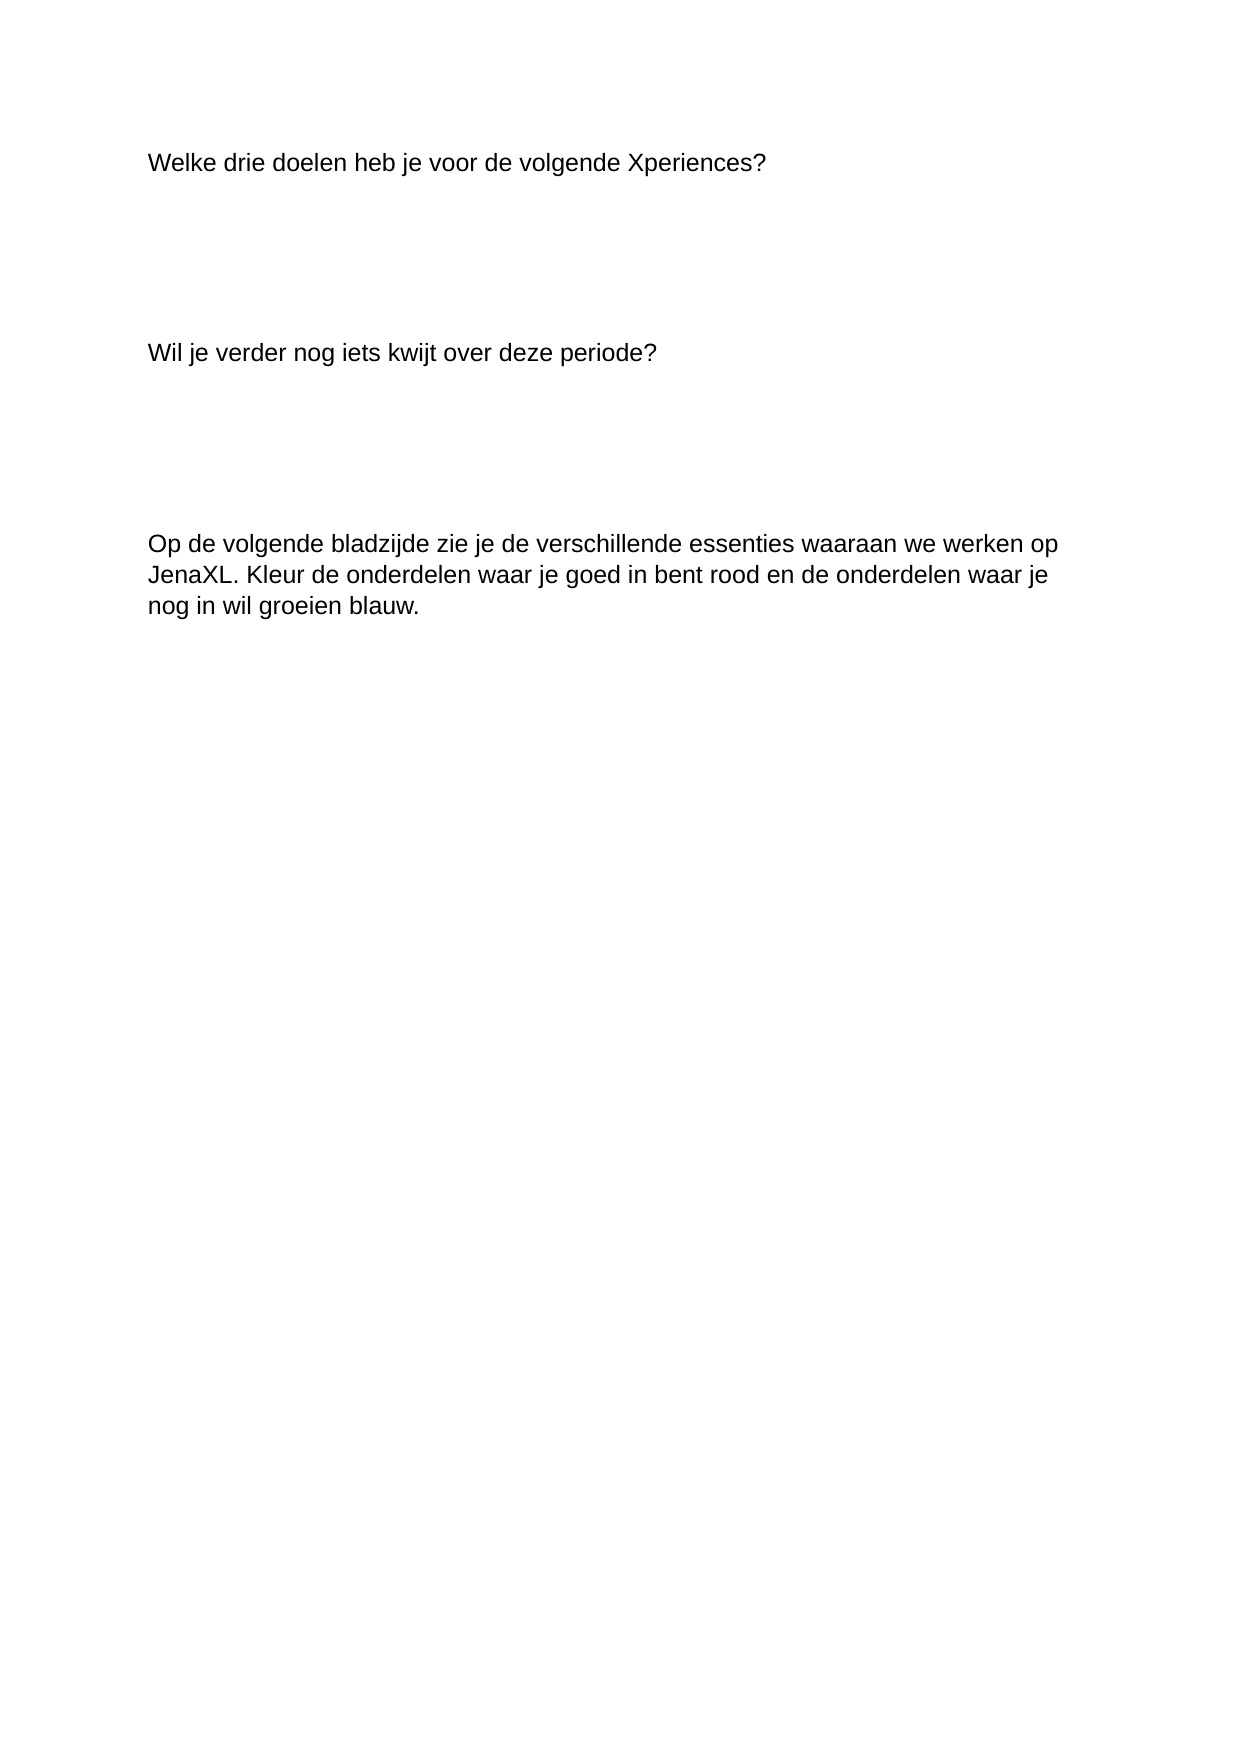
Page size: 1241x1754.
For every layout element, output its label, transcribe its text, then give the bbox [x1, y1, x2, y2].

text Welke drie doelen heb je voor de volgende Xperiences? [148, 148, 1093, 176]
text Wil je verder nog iets kwijt over deze periode? [148, 338, 1093, 367]
text Op de volgende bladzijde zie je de verschillende essenties waaraan we werken op JenaXL. Kleur de onderdelen waar je goed in bent rood en de onderdelen waar je nog in wil groeien blauw. [148, 529, 1093, 620]
